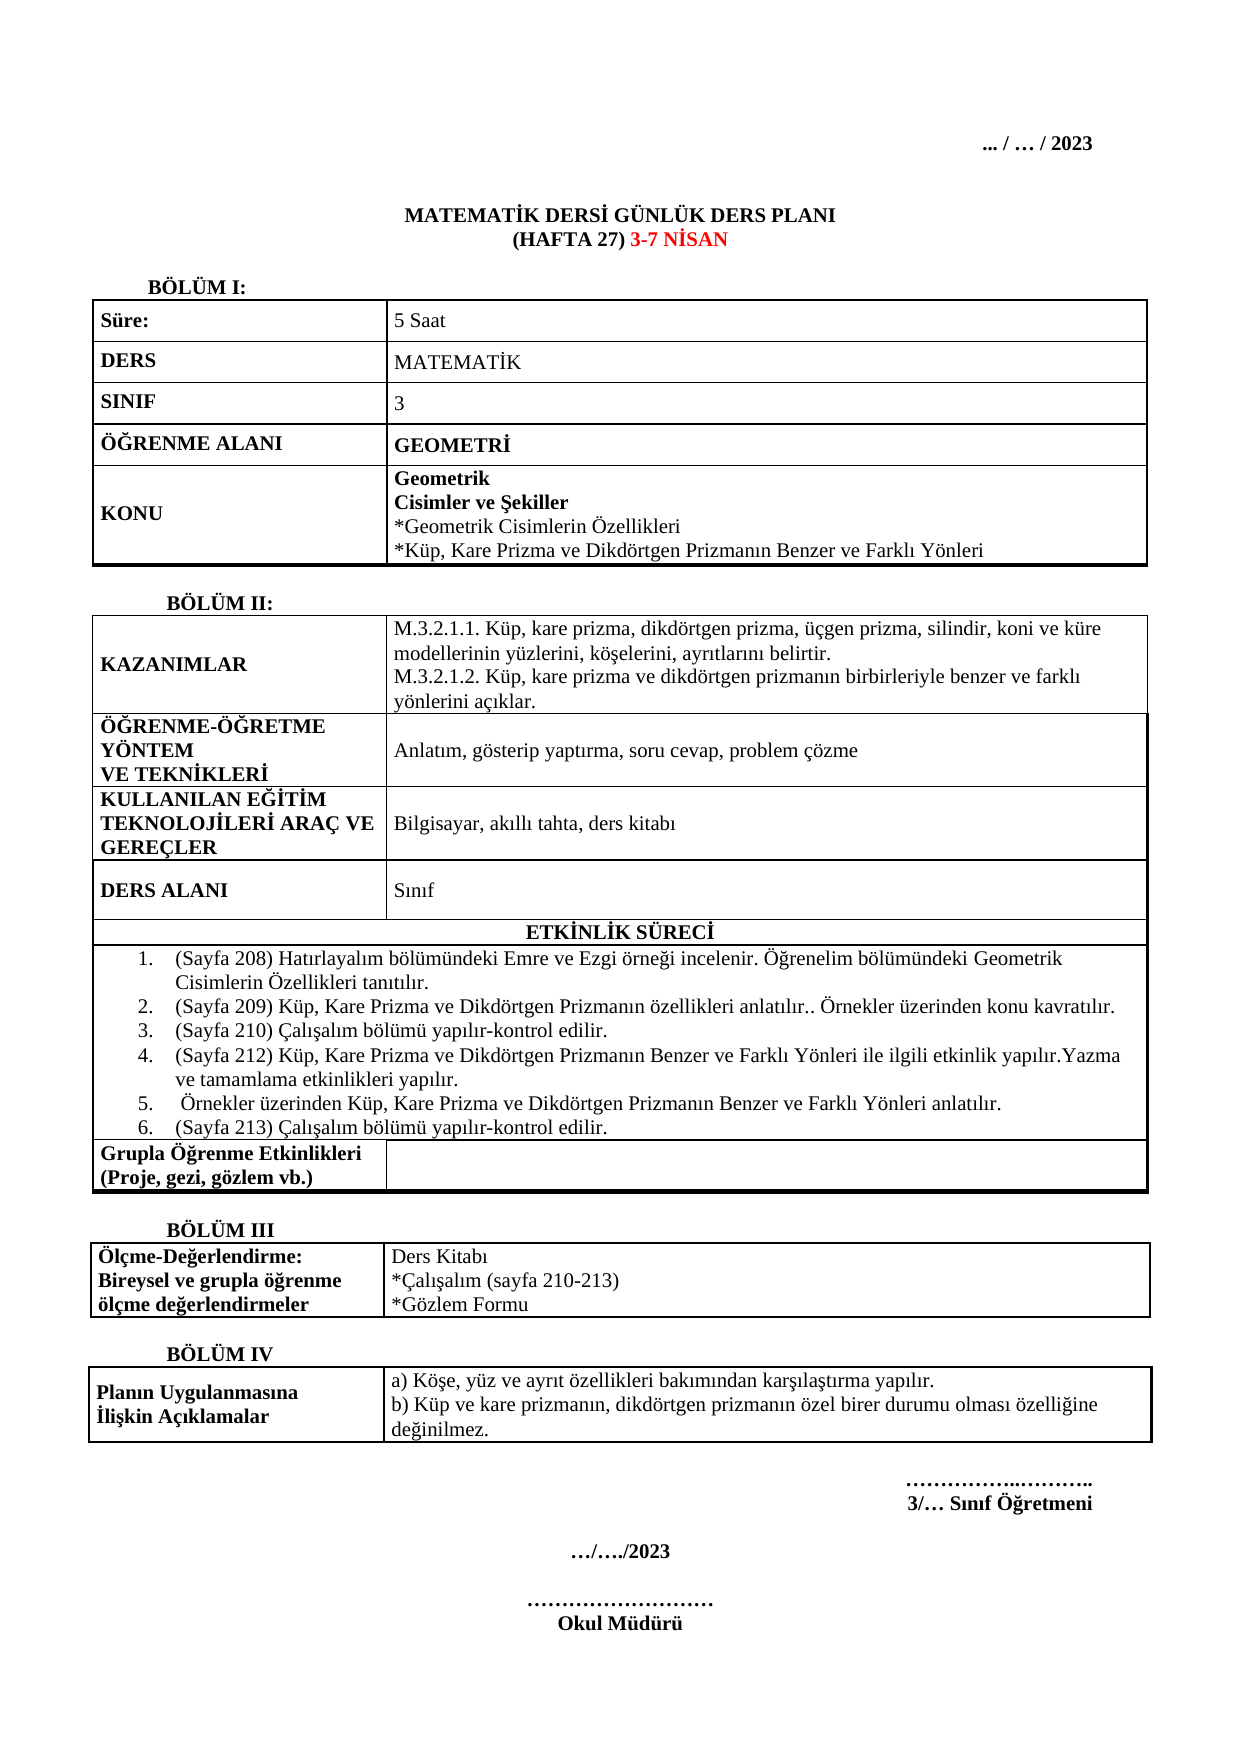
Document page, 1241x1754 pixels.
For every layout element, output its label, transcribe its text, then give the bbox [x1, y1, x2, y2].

text ……………………… [148, 1587, 1092, 1611]
table_cell ETKİNLİK SÜRECİ [94, 920, 1146, 944]
text MATEMATİK DERSİ GÜNLÜK DERS PLANI [148, 203, 1092, 227]
table_cell [387, 1141, 1146, 1189]
table_cell KULLANILAN EĞİTİM TEKNOLOJİLERİ ARAÇ VE GEREÇLER [93, 787, 386, 859]
text 3/… Sınıf Öğretmeni [148, 1491, 1092, 1515]
table_cell GEOMETRİ [388, 425, 1146, 465]
table_header M.3.2.1.1. Küp, kare prizma, dikdörtgen prizma, üçgen prizma, silindir, koni ve küre modellerinin yüzlerini, köşelerini, ayrıtlarını belirtir. M.3.2.1.2. Küp, kare prizma ve dikdörtgen prizmanın birbirleriyle benzer ve farklı yönlerini açıklar. [387, 616, 1147, 713]
text (HAFTA 27) 3-7 NİSAN [148, 227, 1092, 251]
text BÖLÜM I: [148, 275, 1092, 299]
table_cell KONU [94, 466, 386, 562]
table_cell 3 [388, 383, 1146, 423]
table_cell DERS ALANI [94, 861, 386, 918]
table_header a) Köşe, yüz ve ayrıt özellikleri bakımından karşılaştırma yapılır. b) Küp ve kare prizmanın, dikdörtgen prizmanın özel birer durumu olması özelliğine değinilmez. [385, 1368, 1150, 1441]
table_cell Sınıf [387, 861, 1146, 918]
table_cell MATEMATİK [388, 342, 1146, 382]
text Okul Müdürü [148, 1611, 1092, 1635]
text ……………..……….. [148, 1467, 1092, 1491]
subtitle BÖLÜM III [148, 1218, 1092, 1242]
table_header Süre: [94, 301, 386, 341]
table_header Ders Kitabı *Çalışalım (sayfa 210-213) *Gözlem Formu [385, 1244, 1149, 1316]
text ... / … / 2023 [148, 131, 1092, 155]
table_header KAZANIMLAR [93, 616, 386, 713]
table_cell SINIF [94, 383, 386, 423]
text …/…./2023 [148, 1539, 1092, 1563]
table_cell Geometrik Cisimler ve Şekiller *Geometrik Cisimlerin Özellikleri *Küp, Kare Prizma ve Dikdörtgen Prizmanın Benzer ve Farklı Yönleri [388, 466, 1146, 562]
table_cell DERS [94, 342, 386, 382]
subtitle BÖLÜM IV [148, 1342, 1092, 1366]
table_header Planın Uygulanmasına İlişkin Açıklamalar [90, 1368, 383, 1441]
table_cell Anlatım, gösterip yaptırma, soru cevap, problem çözme [387, 714, 1146, 786]
table_header 5 Saat [388, 301, 1146, 341]
text BÖLÜM II: [148, 591, 1092, 615]
table_cell (Sayfa 208) Hatırlayalım bölümündeki Emre ve Ezgi örneği incelenir. Öğrenelim bölümündeki Geometrik Cisimlerin Özellikleri tanıtılır. (Sayfa 209) Küp, Kare Prizma ve Dikdörtgen Prizmanın özellikleri anlatılır.. Örnekler üzerinden konu kavratılır. (Sayfa 210) Çalışalım bölümü yapılır-kontrol edilir. (Sayfa 212) Küp, Kare Prizma ve Dikdörtgen Prizmanın Benzer ve Farklı Yönleri ile ilgili etkinlik yapılır.Yazma ve tamamlama etkinlikleri yapılır. Örnekler üzerinden Küp, Kare Prizma ve Dikdörtgen Prizmanın Benzer ve Farklı Yönleri anlatılır. (Sayfa 213) Çalışalım bölümü yapılır-kontrol edilir. [94, 946, 1146, 1139]
table_cell ÖĞRENME-ÖĞRETME YÖNTEM VE TEKNİKLERİ [93, 714, 386, 786]
table_header Ölçme-Değerlendirme: Bireysel ve grupla öğrenme ölçme değerlendirmeler [92, 1244, 383, 1316]
table_cell Bilgisayar, akıllı tahta, ders kitabı [387, 787, 1146, 859]
table_cell ÖĞRENME ALANI [94, 425, 386, 465]
table_cell Grupla Öğrenme Etkinlikleri (Proje, gezi, gözlem vb.) [94, 1140, 386, 1189]
